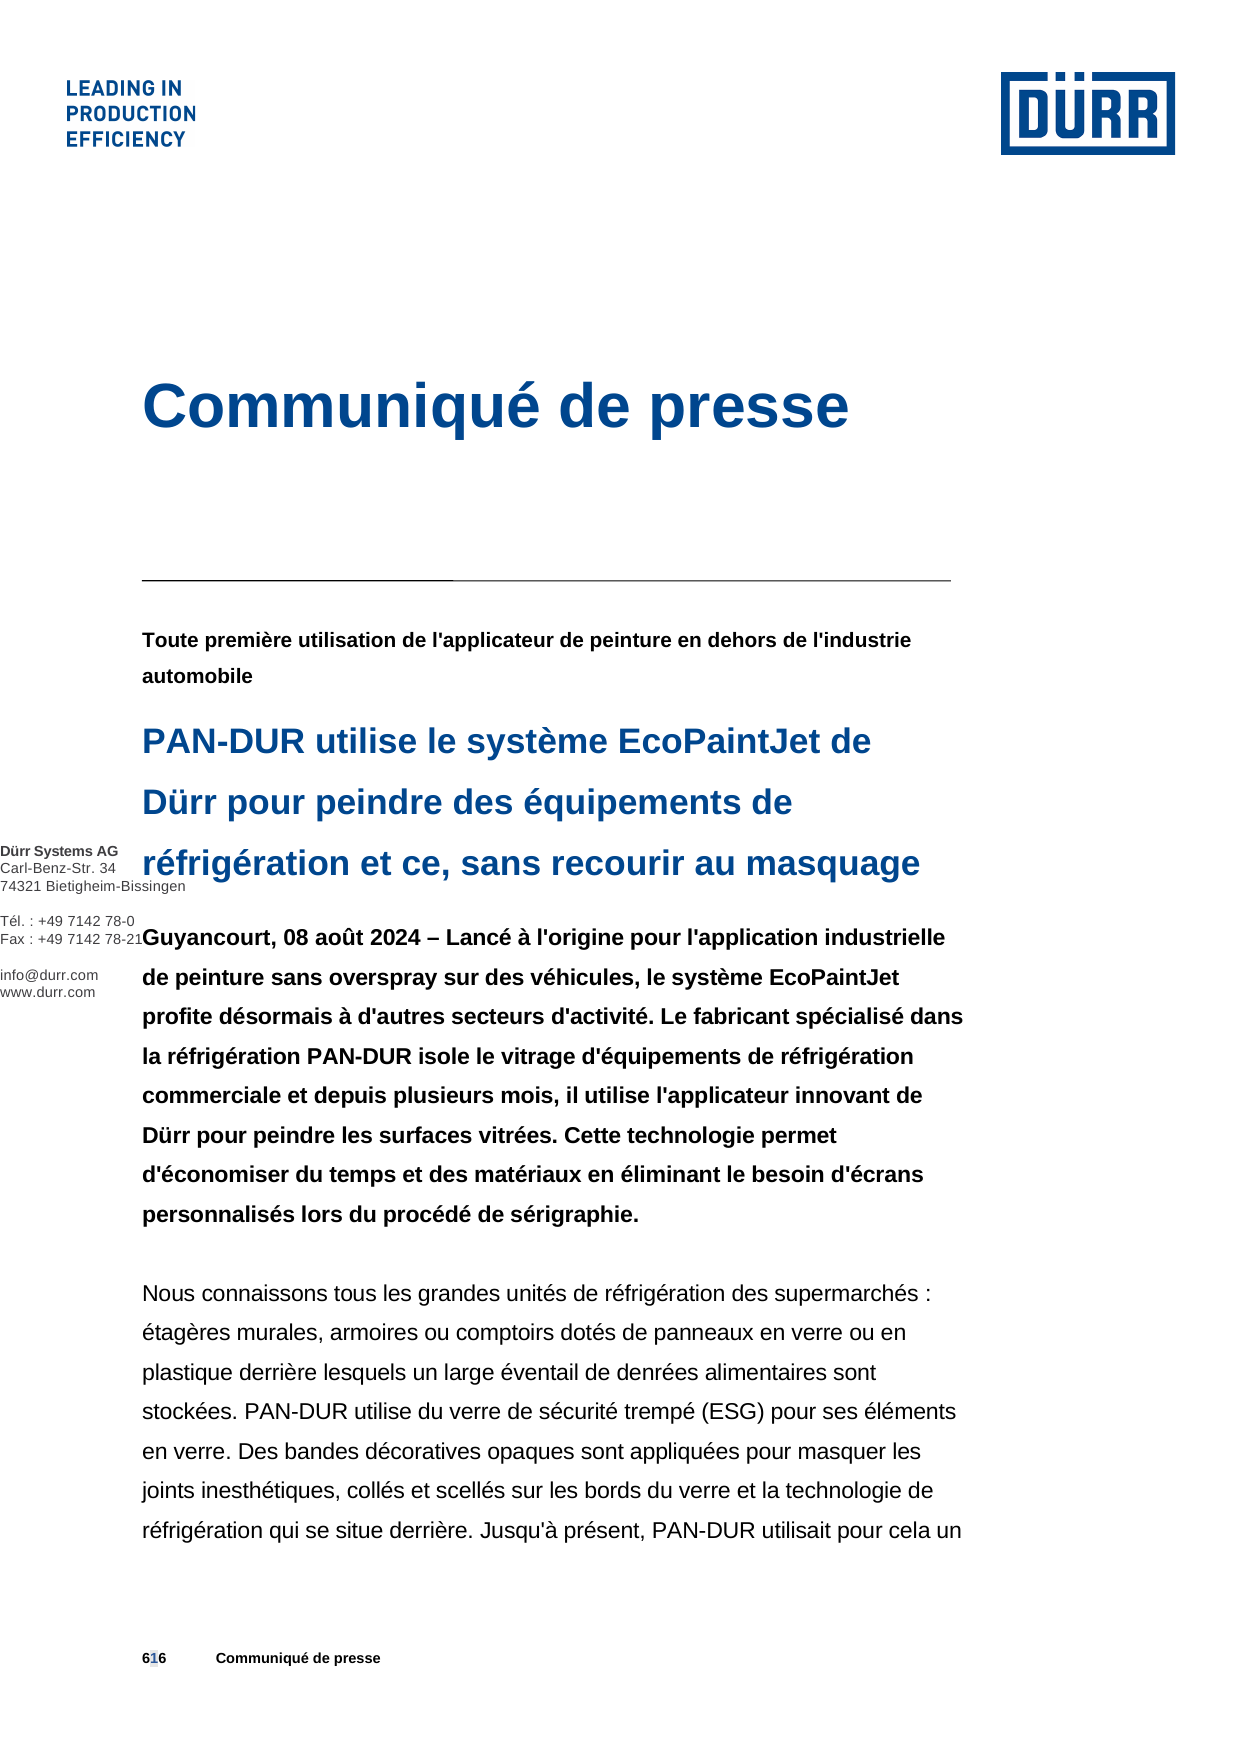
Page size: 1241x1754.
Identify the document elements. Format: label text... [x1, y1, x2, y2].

picture [1001, 72, 1175, 155]
picture [67, 80, 196, 147]
text Guyancourt, 08 août 2024 – Lancé à l'origine pour l'application industrielle de peinture sans overspray sur des véhicules, le système EcoPaintJet profite désormais à d'autres secteurs d'activité. Le fabricant spécialisé dans la réfrigération PAN-DUR isole le vitrage d'équipements de réfrigération commerciale et depuis plusieurs mois, il utilise l'applicateur innovant de Dürr pour peindre les surfaces vitrées. Cette technologie permet d'économiser du temps et des matériaux en éliminant le besoin d'écrans personnalisés lors du procédé de sérigraphie. [142, 924, 969, 1227]
text Communiqué de presse [142, 366, 951, 441]
text PAN-DUR utilise le système EcoPaintJet de Dürr pour peindre des équipements de réfrigération et ce, sans recourir au masquage [142, 720, 951, 883]
text Toute première utilisation de l'applicateur de peinture en dehors de l'industrie automobile [142, 628, 951, 688]
